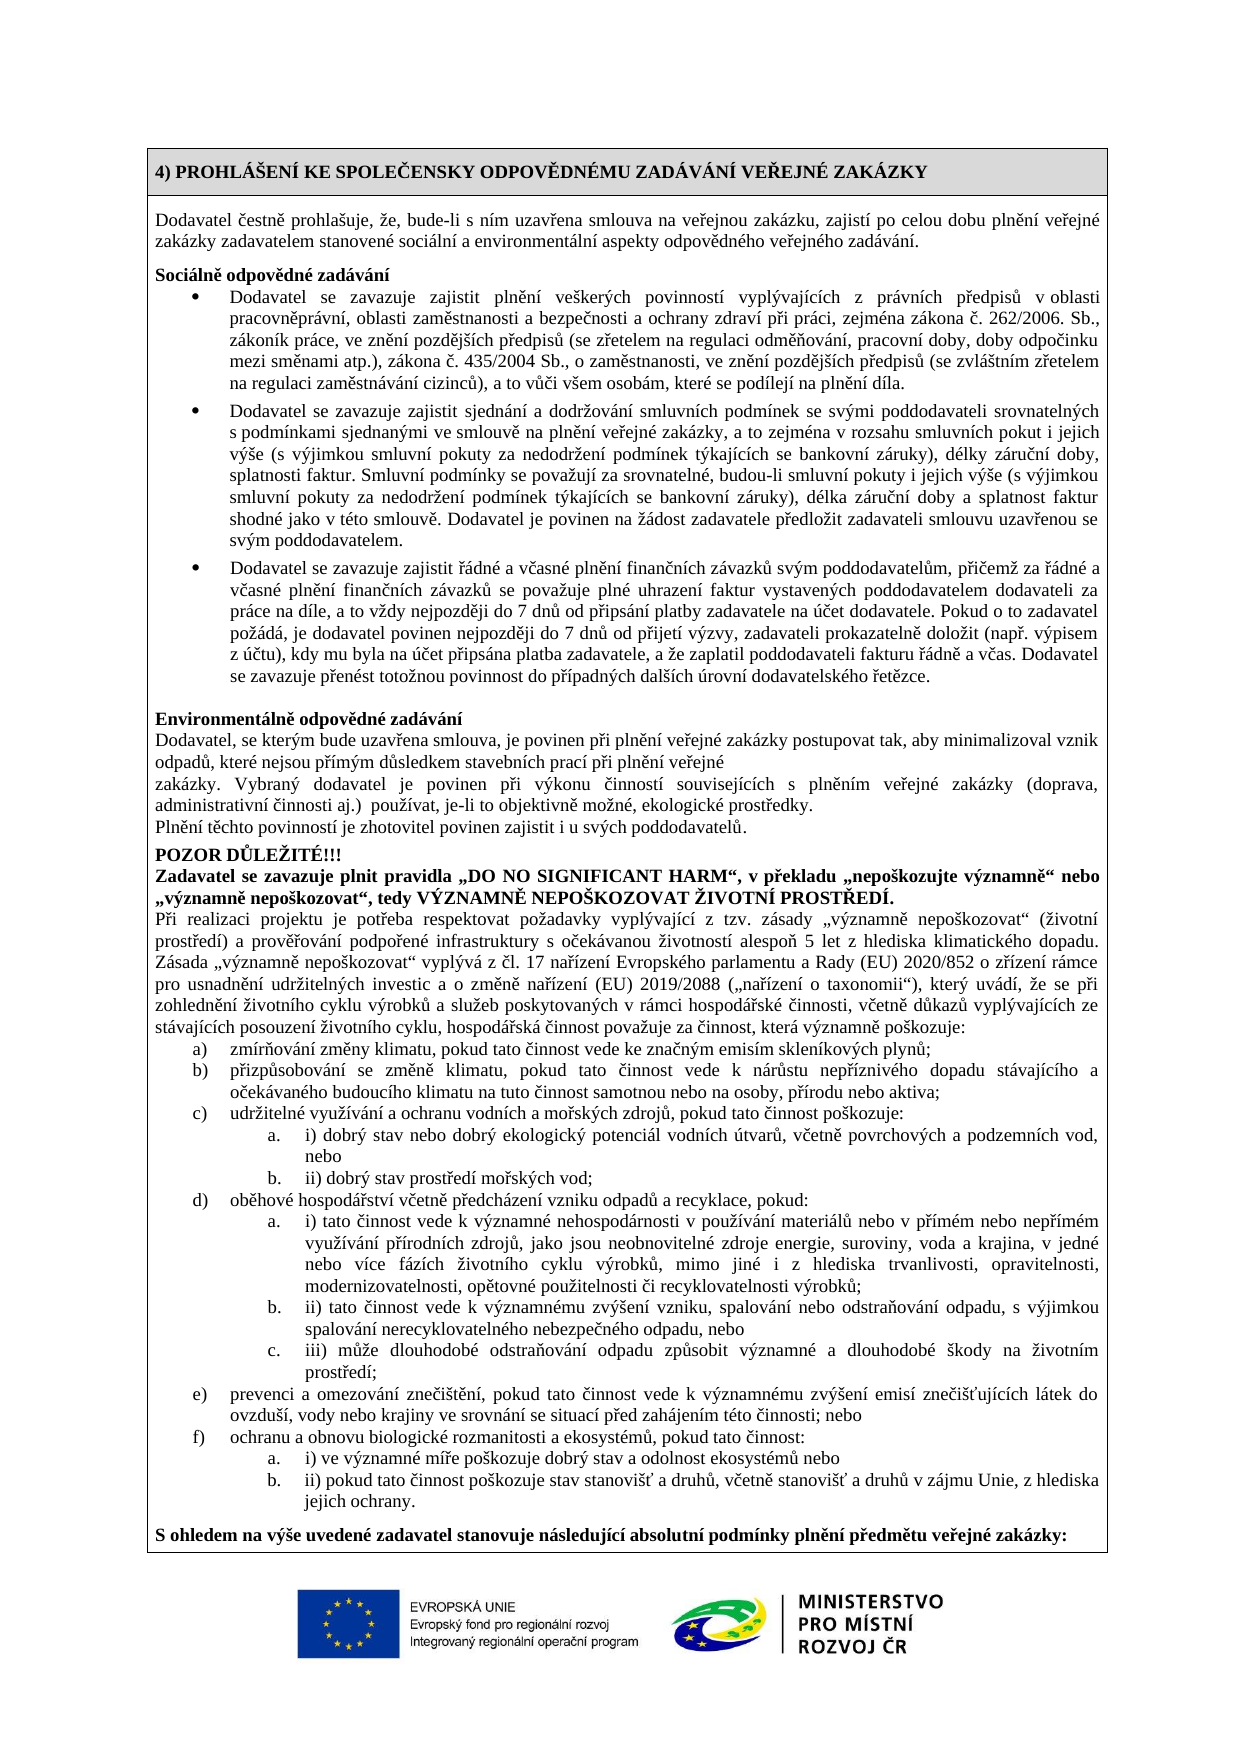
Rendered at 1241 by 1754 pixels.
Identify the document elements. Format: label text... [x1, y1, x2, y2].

table_header 4) PROHLÁŠENÍ KE SPOLEČENSKY ODPOVĚDNÉMU ZADÁVÁNÍ VEŘEJNÉ ZAKÁZKY [148, 149, 1107, 195]
picture [275, 1566, 965, 1681]
